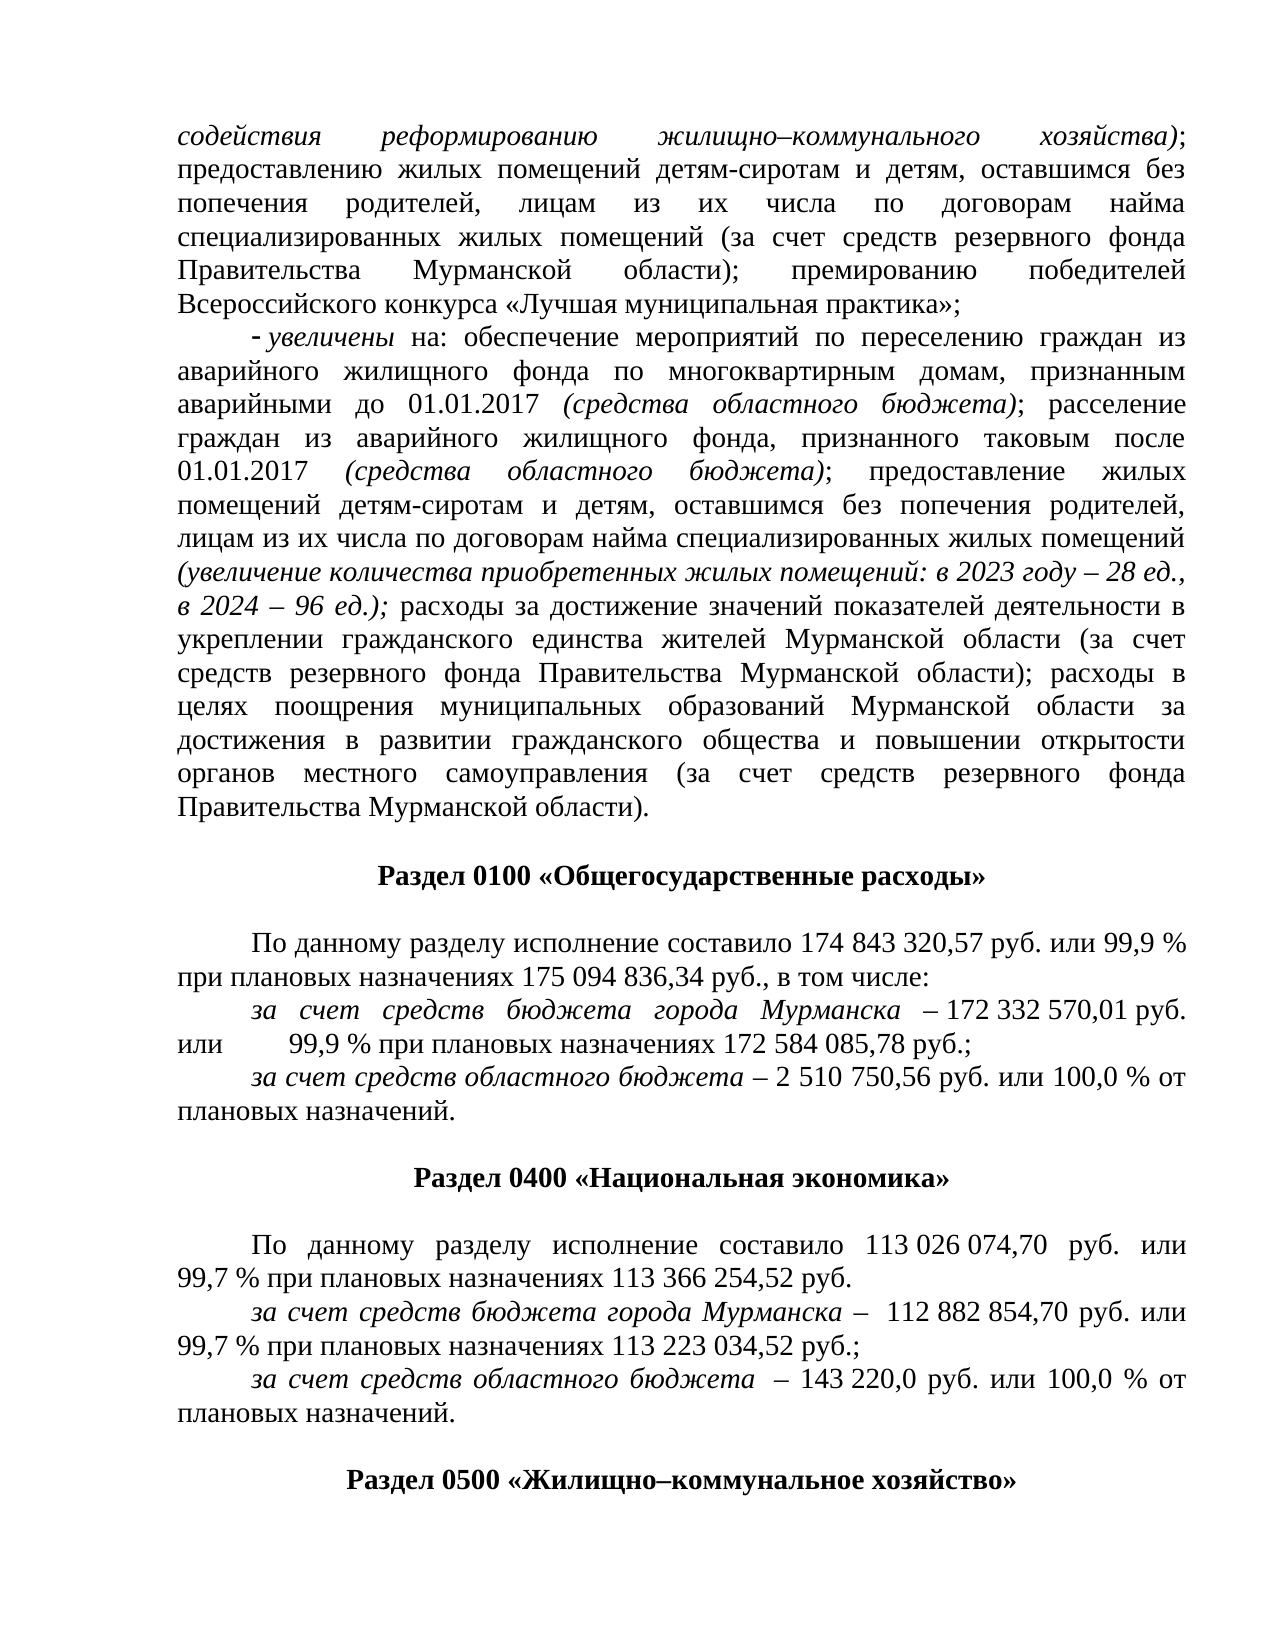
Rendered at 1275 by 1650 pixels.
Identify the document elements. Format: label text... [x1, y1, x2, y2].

text за счет средств областного бюджета – 2 510 750,56 руб. или 100,0 % от плановых назначений. [177, 1059, 1186, 1126]
text Раздел 0500 «Жилищно–коммунальное хозяйство» [177, 1462, 1186, 1495]
text Раздел 0100 «Общегосударственные расходы» [177, 858, 1186, 892]
text По данному разделу исполнение составило 113 026 074,70 руб. или 99,7 % при плановых назначениях 113 366 254,52 руб. [177, 1227, 1186, 1294]
text за счет средств бюджета города Мурманска – 172 332 570,01 руб. или 99,9 % при плановых назначениях 172 584 085,78 руб.; [177, 992, 1186, 1059]
text за счет средств областного бюджета – 143 220,0 руб. или 100,0 % от плановых назначений. [177, 1361, 1186, 1428]
text По данному разделу исполнение составило 174 843 320,57 руб. или 99,9 % при плановых назначениях 175 094 836,34 руб., в том числе: [177, 925, 1186, 992]
text Раздел 0400 «Национальная экономика» [177, 1160, 1186, 1193]
text за счет средств бюджета города Мурманска – 112 882 854,70 руб. или 99,7 % при плановых назначениях 113 223 034,52 руб.; [177, 1294, 1186, 1361]
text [177, 118, 1186, 319]
text  увеличены на: обеспечение мероприятий по переселению граждан из аварийного жилищного фонда по многоквартирным домам, признанным аварийными до 01.01.2017 (средства областного бюджета); расселение граждан из аварийного жилищного фонда, признанного таковым после 01.01.2017 (средства областного бюджета); предоставление жилых помещений детям-сиротам и детям, оставшимся без попечения родителей, лицам из их числа по договорам найма специализированных жилых помещений (увеличение количества приобретенных жилых помещений: в 2023 году – 28 ед., в 2024 – 96 ед.); расходы за достижение значений показателей деятельности в укреплении гражданского единства жителей Мурманской области (за счет средств резервного фонда Правительства Мурманской области); расходы в целях поощрения муниципальных образований Мурманской области за достижения в развитии гражданского общества и повышении открытости органов местного самоуправления (за счет средств резервного фонда Правительства Мурманской области). [177, 319, 1186, 822]
